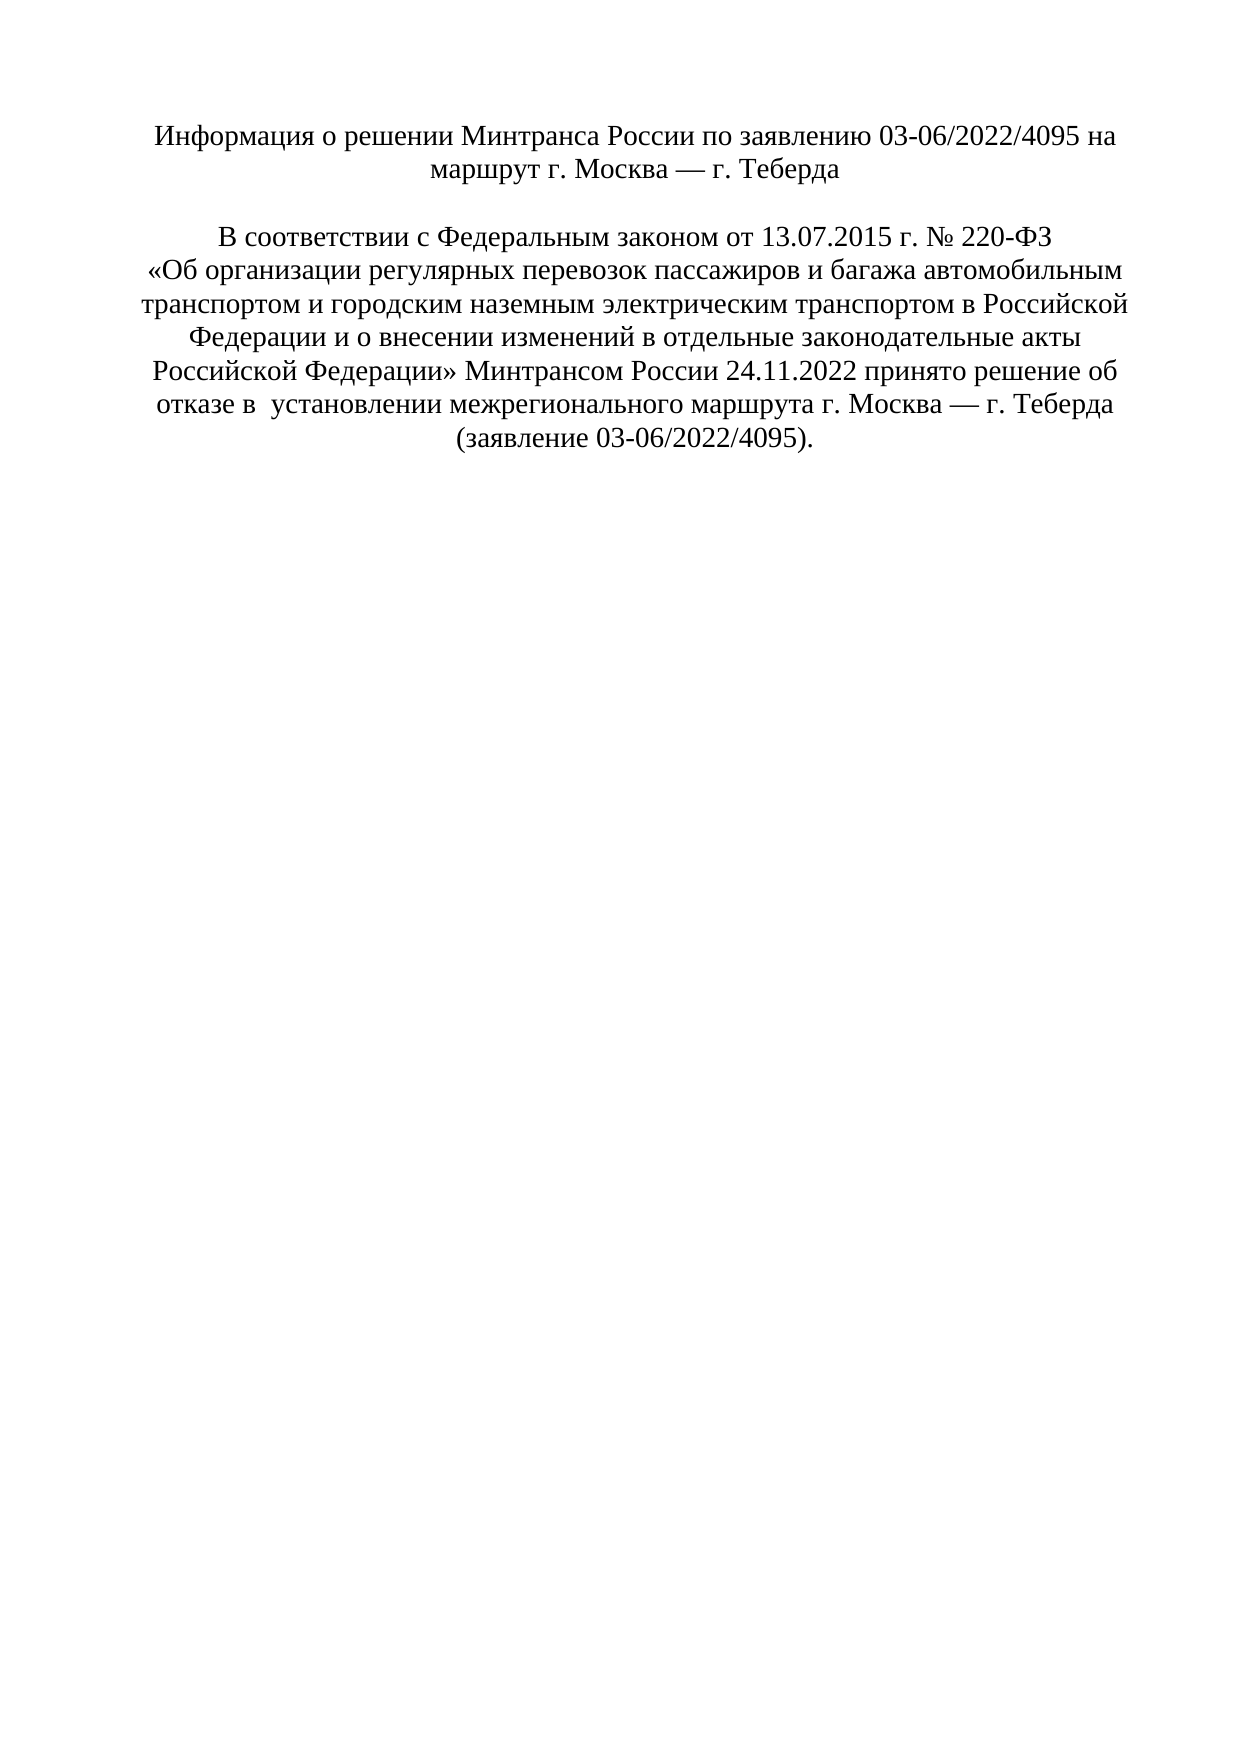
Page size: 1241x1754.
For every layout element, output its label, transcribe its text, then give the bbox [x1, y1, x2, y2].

text В соответствии с Федеральным законом от 13.07.2015 г. № 220-ФЗ «Об организации регулярных перевозок пассажиров и багажа автомобильным транспортом и городским наземным электрическим транспортом в Российской Федерации и о внесении изменений в отдельные законодательные акты Российской Федерации» Минтрансом России 24.11.2022 принято решение об отказе в установлении межрегионального маршрута г. Москва — г. Теберда (заявление 03-06/2022/4095). [118, 219, 1152, 453]
text Информация о решении Минтранса России по заявлению 03-06/2022/4095 на маршрут г. Москва — г. Теберда [118, 118, 1152, 185]
